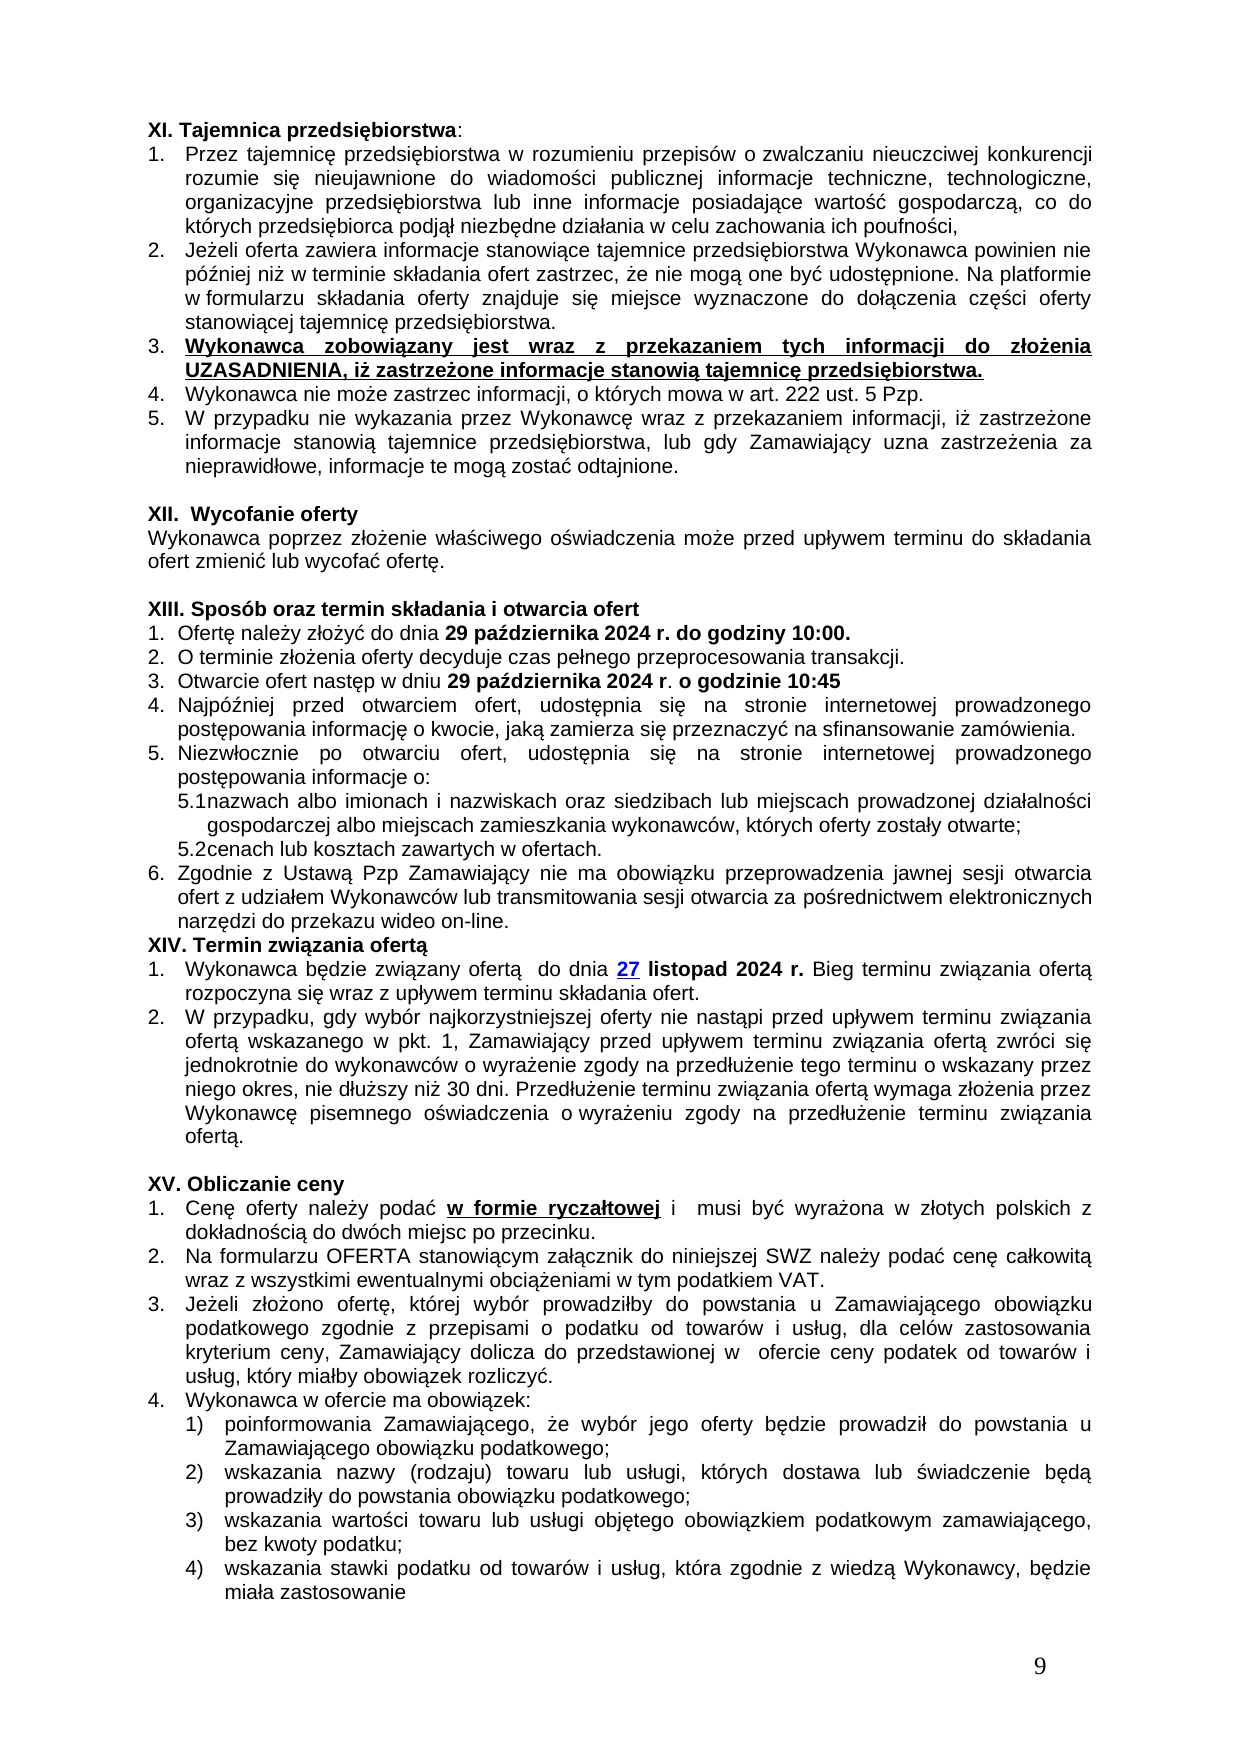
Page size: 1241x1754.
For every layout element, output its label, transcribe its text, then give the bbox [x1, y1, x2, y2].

list Niezwłocznie po otwarciu ofert, udostępnia się na stronie internetowej prowadzonego postępowania informacje o: [148, 741, 1092, 789]
list W przypadku nie wykazania przez Wykonawcę wraz z przekazaniem informacji, iż zastrzeżone informacje stanowią tajemnice przedsiębiorstwa, lub gdy Zamawiający uzna zastrzeżenia za nieprawidłowe, informacje te mogą zostać odtajnione. [148, 406, 1092, 477]
list Na formularzu OFERTA stanowiącym załącznik do niniejszej SWZ należy podać cenę całkowitą wraz z wszystkimi ewentualnymi obciążeniami w tym podatkiem VAT. [148, 1244, 1092, 1292]
list Wykonawca poprzez złożenie właściwego oświadczenia może przed upływem terminu do składania ofert zmienić lub wycofać ofertę. [148, 525, 1092, 573]
text XIII. Sposób oraz termin składania i otwarcia ofert [148, 597, 1092, 621]
list poinformowania Zamawiającego, że wybór jego oferty będzie prowadził do powstania u Zamawiającego obowiązku podatkowego; [185, 1412, 1092, 1460]
list Zgodnie z Ustawą Pzp Zamawiający nie ma obowiązku przeprowadzenia jawnej sesji otwarcia ofert z udziałem Wykonawców lub transmitowania sesji otwarcia za pośrednictwem elektronicznych narzędzi do przekazu wideo on-line. [148, 861, 1092, 933]
list nazwach albo imionach i nazwiskach oraz siedzibach lub miejscach prowadzonej działalności gospodarczej albo miejscach zamieszkania wykonawców, których oferty zostały otwarte; [177, 789, 1092, 837]
list wskazania nazwy (rodzaju) towaru lub usługi, których dostawa lub świadczenie będą prowadziły do powstania obowiązku podatkowego; [185, 1460, 1092, 1508]
list Wykonawca będzie związany ofertą do dnia 27 listopad 2024 r. Bieg terminu związania ofertą rozpoczyna się wraz z upływem terminu składania ofert. [148, 957, 1092, 1004]
list wskazania wartości towaru lub usługi objętego obowiązkiem podatkowym zamawiającego, bez kwoty podatku; [185, 1508, 1092, 1556]
list W przypadku, gdy wybór najkorzystniejszej oferty nie nastąpi przed upływem terminu związania ofertą wskazanego w pkt. 1, Zamawiający przed upływem terminu związania ofertą zwróci się jednokrotnie do wykonawców o wyrażenie zgody na przedłużenie tego terminu o wskazany przez niego okres, nie dłuższy niż 30 dni. Przedłużenie terminu związania ofertą wymaga złożenia przez Wykonawcę pisemnego oświadczenia o wyrażeniu zgody na przedłużenie terminu związania ofertą. [148, 1004, 1092, 1148]
text XV. Obliczanie ceny [148, 1172, 1092, 1196]
text XII. Wycofanie oferty [148, 501, 1092, 525]
text XIV. Termin związania ofertą [148, 933, 1092, 957]
list Jeżeli oferta zawiera informacje stanowiące tajemnice przedsiębiorstwa Wykonawca powinien nie później niż w terminie składania ofert zastrzec, że nie mogą one być udostępnione. Na platformie w formularzu składania oferty znajduje się miejsce wyznaczone do dołączenia części oferty stanowiącej tajemnicę przedsiębiorstwa. [148, 238, 1092, 334]
list Przez tajemnicę przedsiębiorstwa w rozumieniu przepisów o zwalczaniu nieuczciwej konkurencji rozumie się nieujawnione do wiadomości publicznej informacje techniczne, technologiczne, organizacyjne przedsiębiorstwa lub inne informacje posiadające wartość gospodarczą, co do których przedsiębiorca podjął niezbędne działania w celu zachowania ich poufności, [148, 142, 1092, 238]
list Wykonawca zobowiązany jest wraz z przekazaniem tych informacji do złożenia UZASADNIENIA, iż zastrzeżone informacje stanowią tajemnicę przedsiębiorstwa. [148, 334, 1092, 382]
list Jeżeli złożono ofertę, której wybór prowadziłby do powstania u Zamawiającego obowiązku podatkowego zgodnie z przepisami o podatku od towarów i usług, dla celów zastosowania kryterium ceny, Zamawiający dolicza do przedstawionej w ofercie ceny podatek od towarów i usług, który miałby obowiązek rozliczyć. [148, 1292, 1092, 1388]
list wskazania stawki podatku od towarów i usług, która zgodnie z wiedzą Wykonawcy, będzie miała zastosowanie [185, 1556, 1092, 1603]
list Wykonawca w ofercie ma obowiązek: [148, 1388, 1092, 1412]
list cenach lub kosztach zawartych w ofertach. [177, 837, 1092, 861]
list Wykonawca nie może zastrzec informacji, o których mowa w art. 222 ust. 5 Pzp. [148, 382, 1092, 406]
text XI. Tajemnica przedsiębiorstwa: [148, 118, 1092, 142]
list Cenę oferty należy podać w formie ryczałtowej i musi być wyrażona w złotych polskich z dokładnością do dwóch miejsc po przecinku. [148, 1196, 1092, 1244]
list Najpóźniej przed otwarciem ofert, udostępnia się na stronie internetowej prowadzonego postępowania informację o kwocie, jaką zamierza się przeznaczyć na sfinansowanie zamówienia. [148, 693, 1092, 741]
list Otwarcie ofert następ w dniu 29 października 2024 r. o godzinie 10:45 [148, 669, 1092, 693]
list O terminie złożenia oferty decyduje czas pełnego przeprocesowania transakcji. [148, 645, 1092, 669]
list Ofertę należy złożyć do dnia 29 października 2024 r. do godziny 10:00. [148, 621, 1092, 645]
